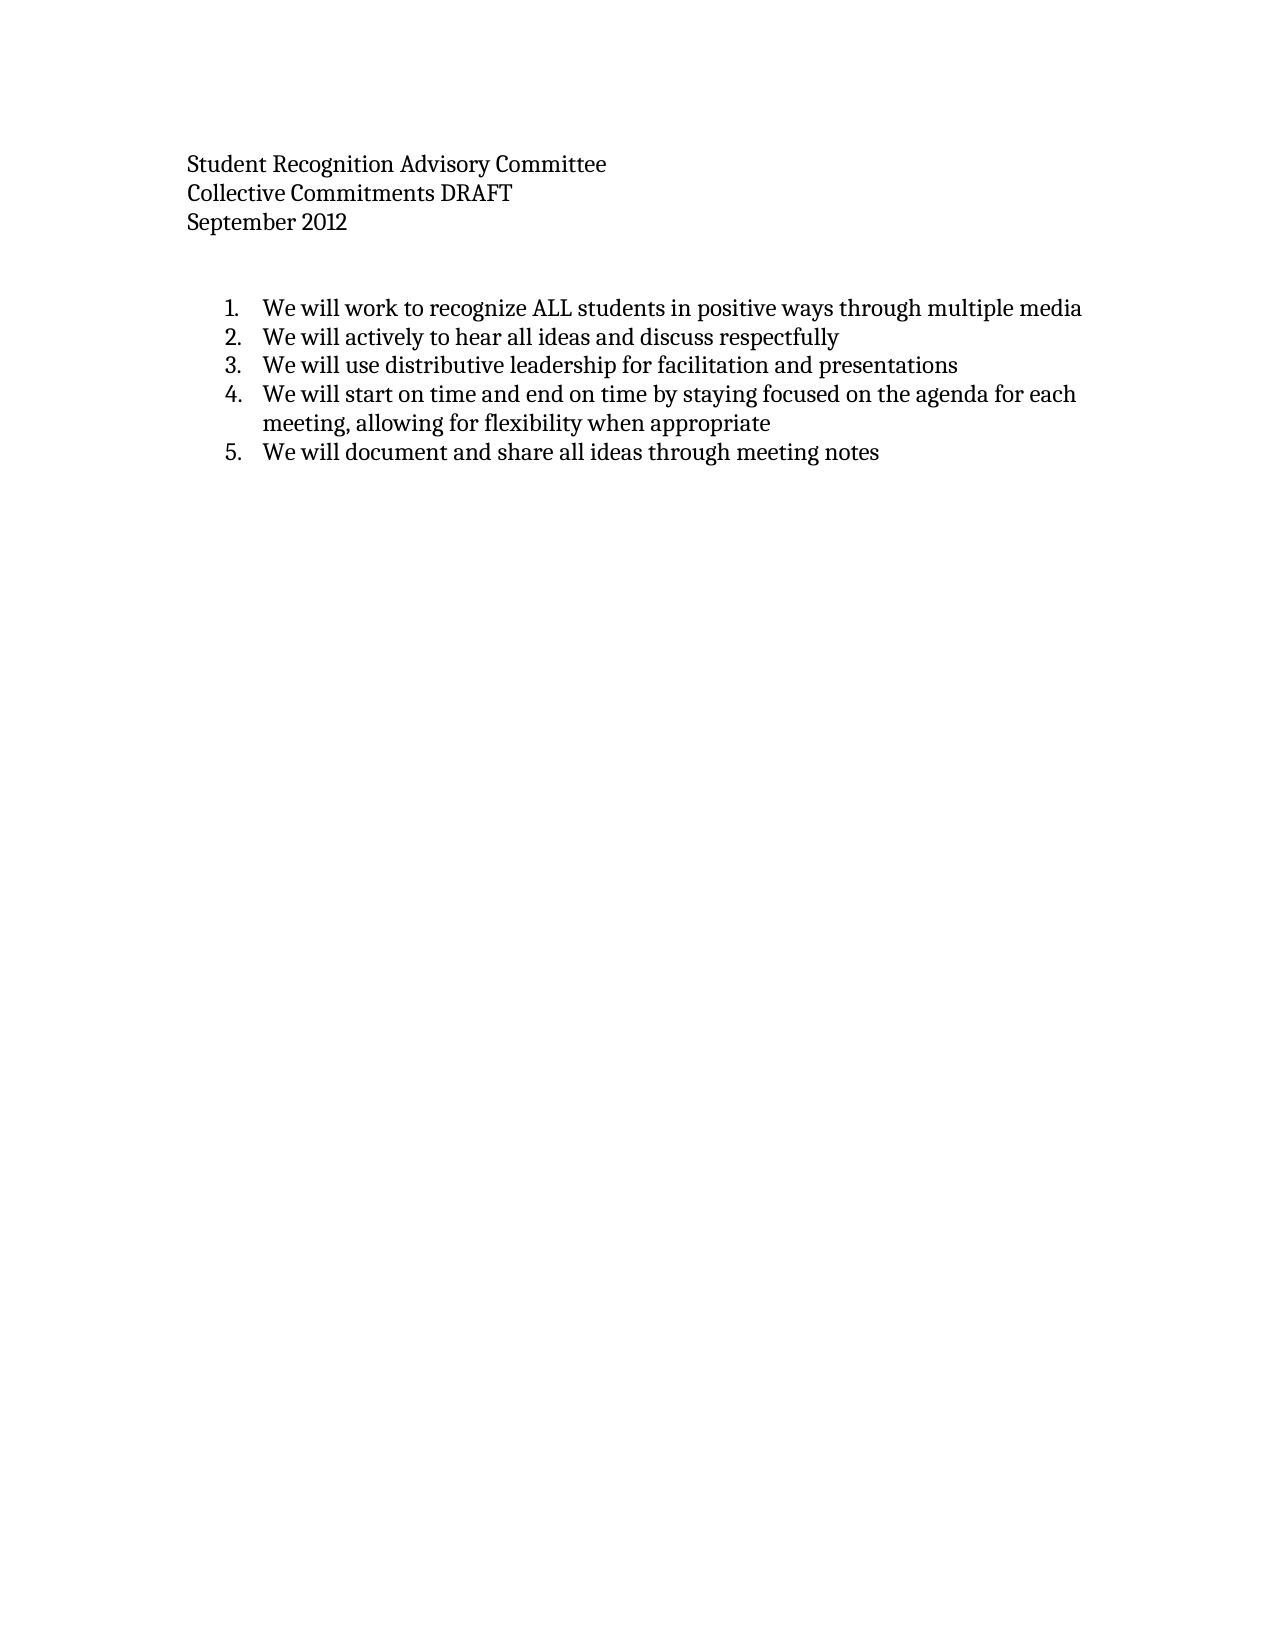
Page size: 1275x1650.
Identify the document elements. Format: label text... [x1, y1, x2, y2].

list We will start on time and end on time by staying focused on the agenda for each meeting, allowing for flexibility when appropriate [225, 380, 1087, 437]
text Collective Commitments DRAFT [187, 179, 1087, 207]
text Student Recognition Advisory Committee [187, 150, 1087, 179]
text September 2012 [187, 207, 1087, 236]
list We will use distributive leadership for facilitation and presentations [225, 351, 1087, 380]
list We will document and share all ideas through meeting notes [225, 437, 1087, 466]
list We will actively to hear all ideas and discuss respectfully [225, 322, 1087, 351]
list We will work to recognize ALL students in positive ways through multiple media [225, 294, 1087, 322]
